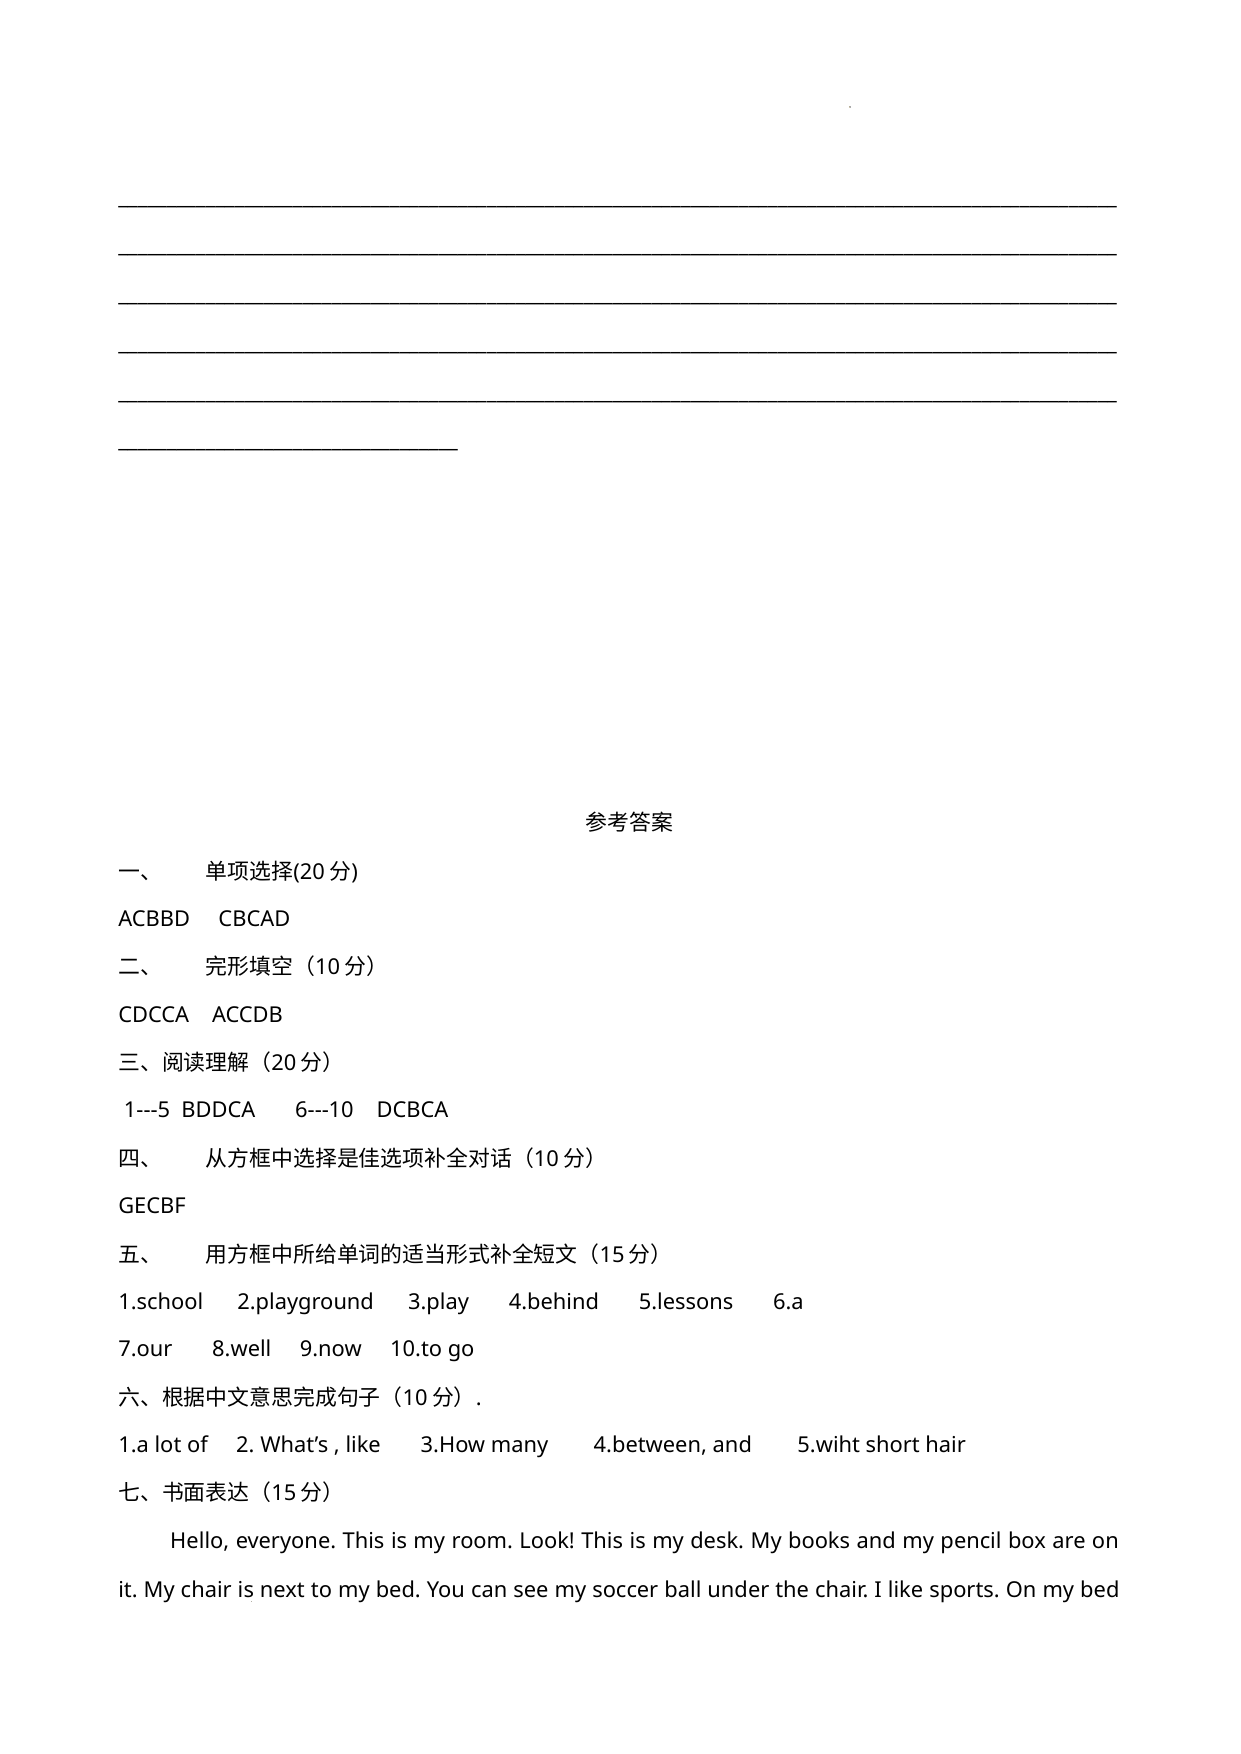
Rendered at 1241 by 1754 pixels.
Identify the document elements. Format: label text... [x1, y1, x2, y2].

text 七、书面表达（15分） [118, 1475, 1122, 1508]
list 完形填空（10分） [118, 949, 1122, 982]
list 单项选择(20分) [118, 853, 1122, 886]
text 参考答案 [118, 805, 1122, 837]
text 三、阅读理解（20分） [118, 1045, 1122, 1077]
text 六、根据中文意思完成句子（10分）. [118, 1379, 1122, 1412]
list 从方框中选择是佳选项补全对话（10分） [118, 1141, 1122, 1173]
text CDCCA ACCDB [118, 997, 1122, 1030]
text 1---5 BDDCA 6---10 DCBCA [118, 1093, 1122, 1126]
text ACBBD CBCAD [118, 902, 1122, 934]
text GECBF [118, 1189, 1122, 1221]
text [118, 1523, 1122, 1605]
text 7.our 8.well 9.now 10.to go [118, 1332, 1122, 1364]
text 1.a lot of 2. What’s , like 3.How many 4.between, and 5.wiht short hair [118, 1428, 1122, 1460]
text 1.school 2.playground 3.play 4.behind 5.lessons 6.a [118, 1284, 1122, 1317]
list 用方框中所给单词的适当形式补全短文（15分） [118, 1236, 1122, 1269]
text ______________________________________________________________________________________________________________________________________________________________________________________________________________________________________________________________________________________________________________________________________________________________________________________________________________________________________________________________________________________________________________________________________________________________________ [118, 131, 1122, 456]
